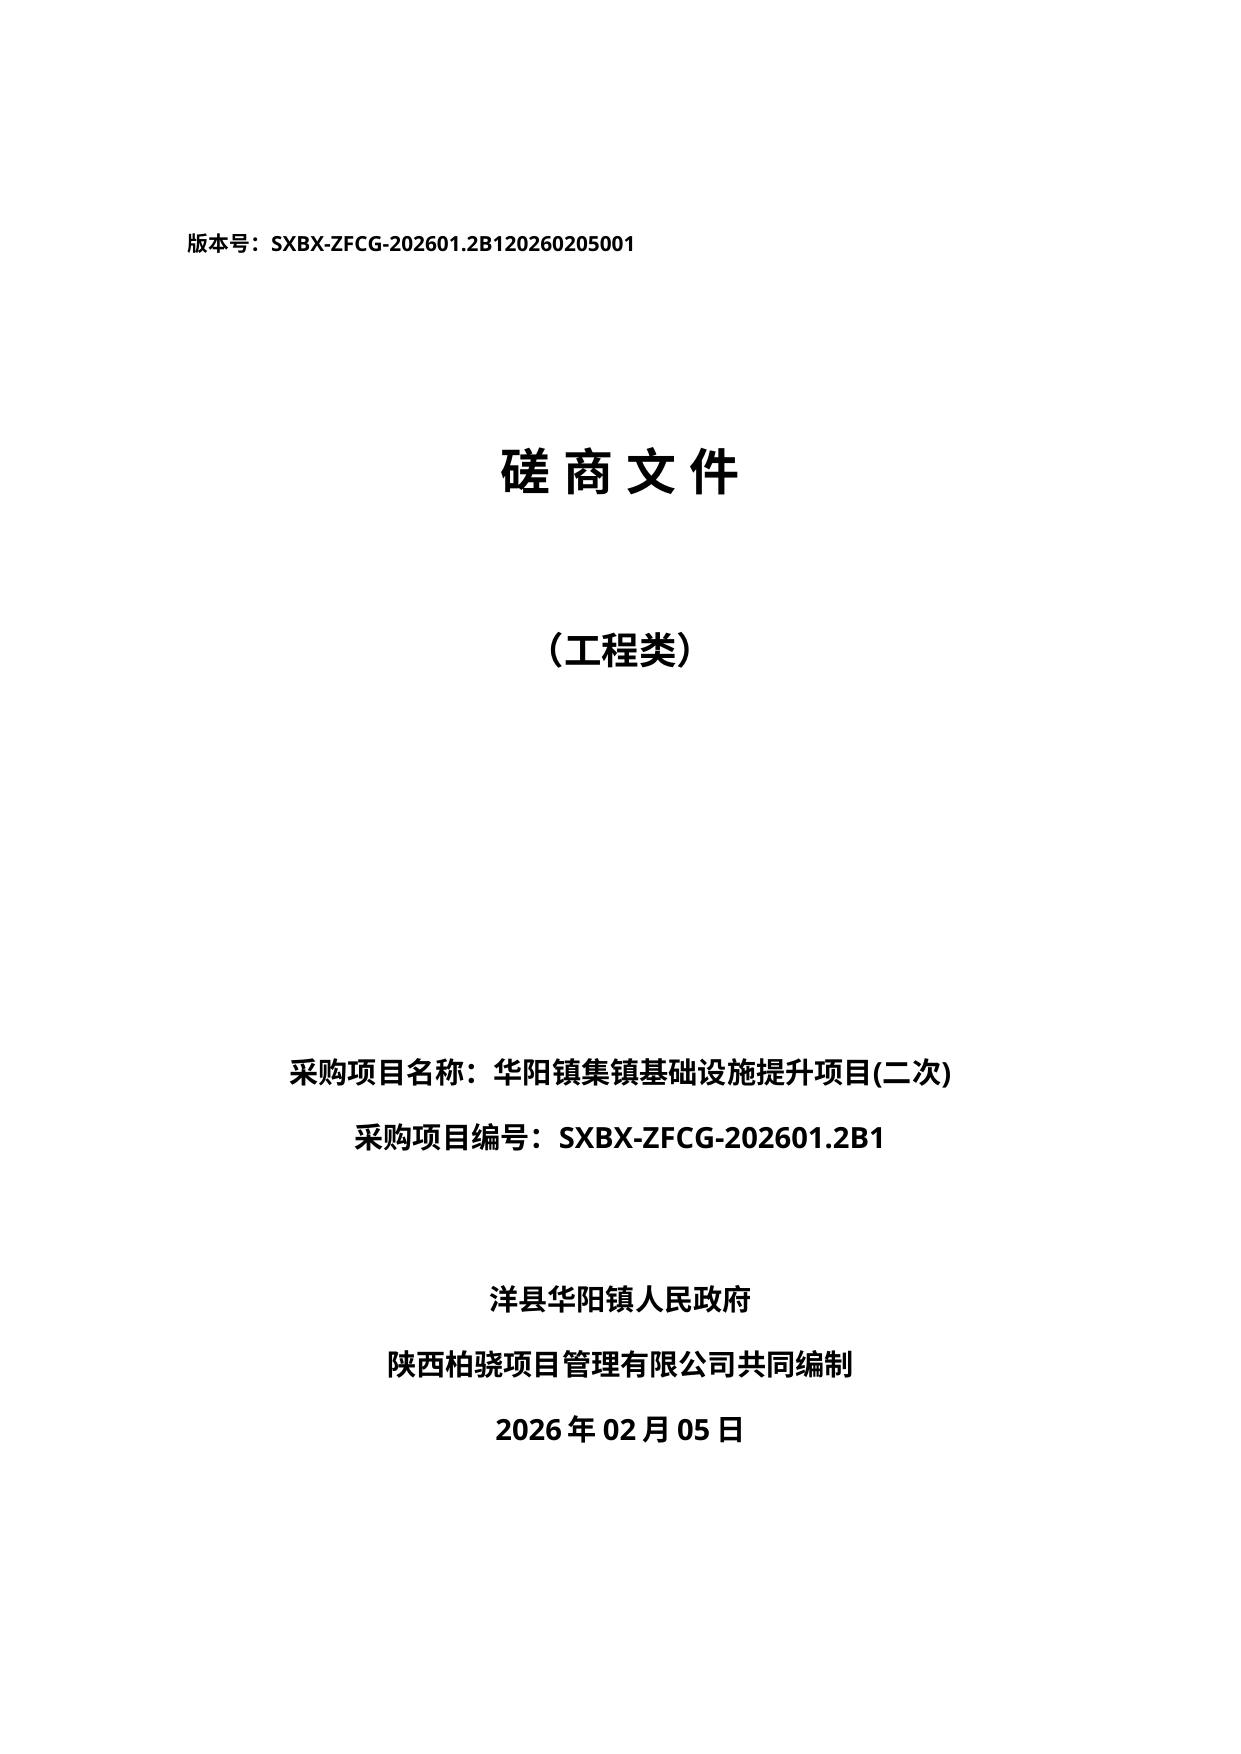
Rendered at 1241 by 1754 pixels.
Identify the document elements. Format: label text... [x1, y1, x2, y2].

text 洋县华阳镇人民政府 [187, 1267, 1053, 1332]
text 磋 商 文 件 [187, 422, 1053, 617]
text 2026年02月05日 [187, 1397, 1053, 1462]
text （工程类） [187, 617, 1053, 1039]
text 版本号：SXBX-ZFCG-202601.2B120260205001 [187, 227, 1053, 422]
text 采购项目名称：华阳镇集镇基础设施提升项目(二次) [187, 1039, 1053, 1104]
text 采购项目编号：SXBX-ZFCG-202601.2B1 [187, 1104, 1053, 1267]
text 陕西柏骁项目管理有限公司共同编制 [187, 1332, 1053, 1397]
